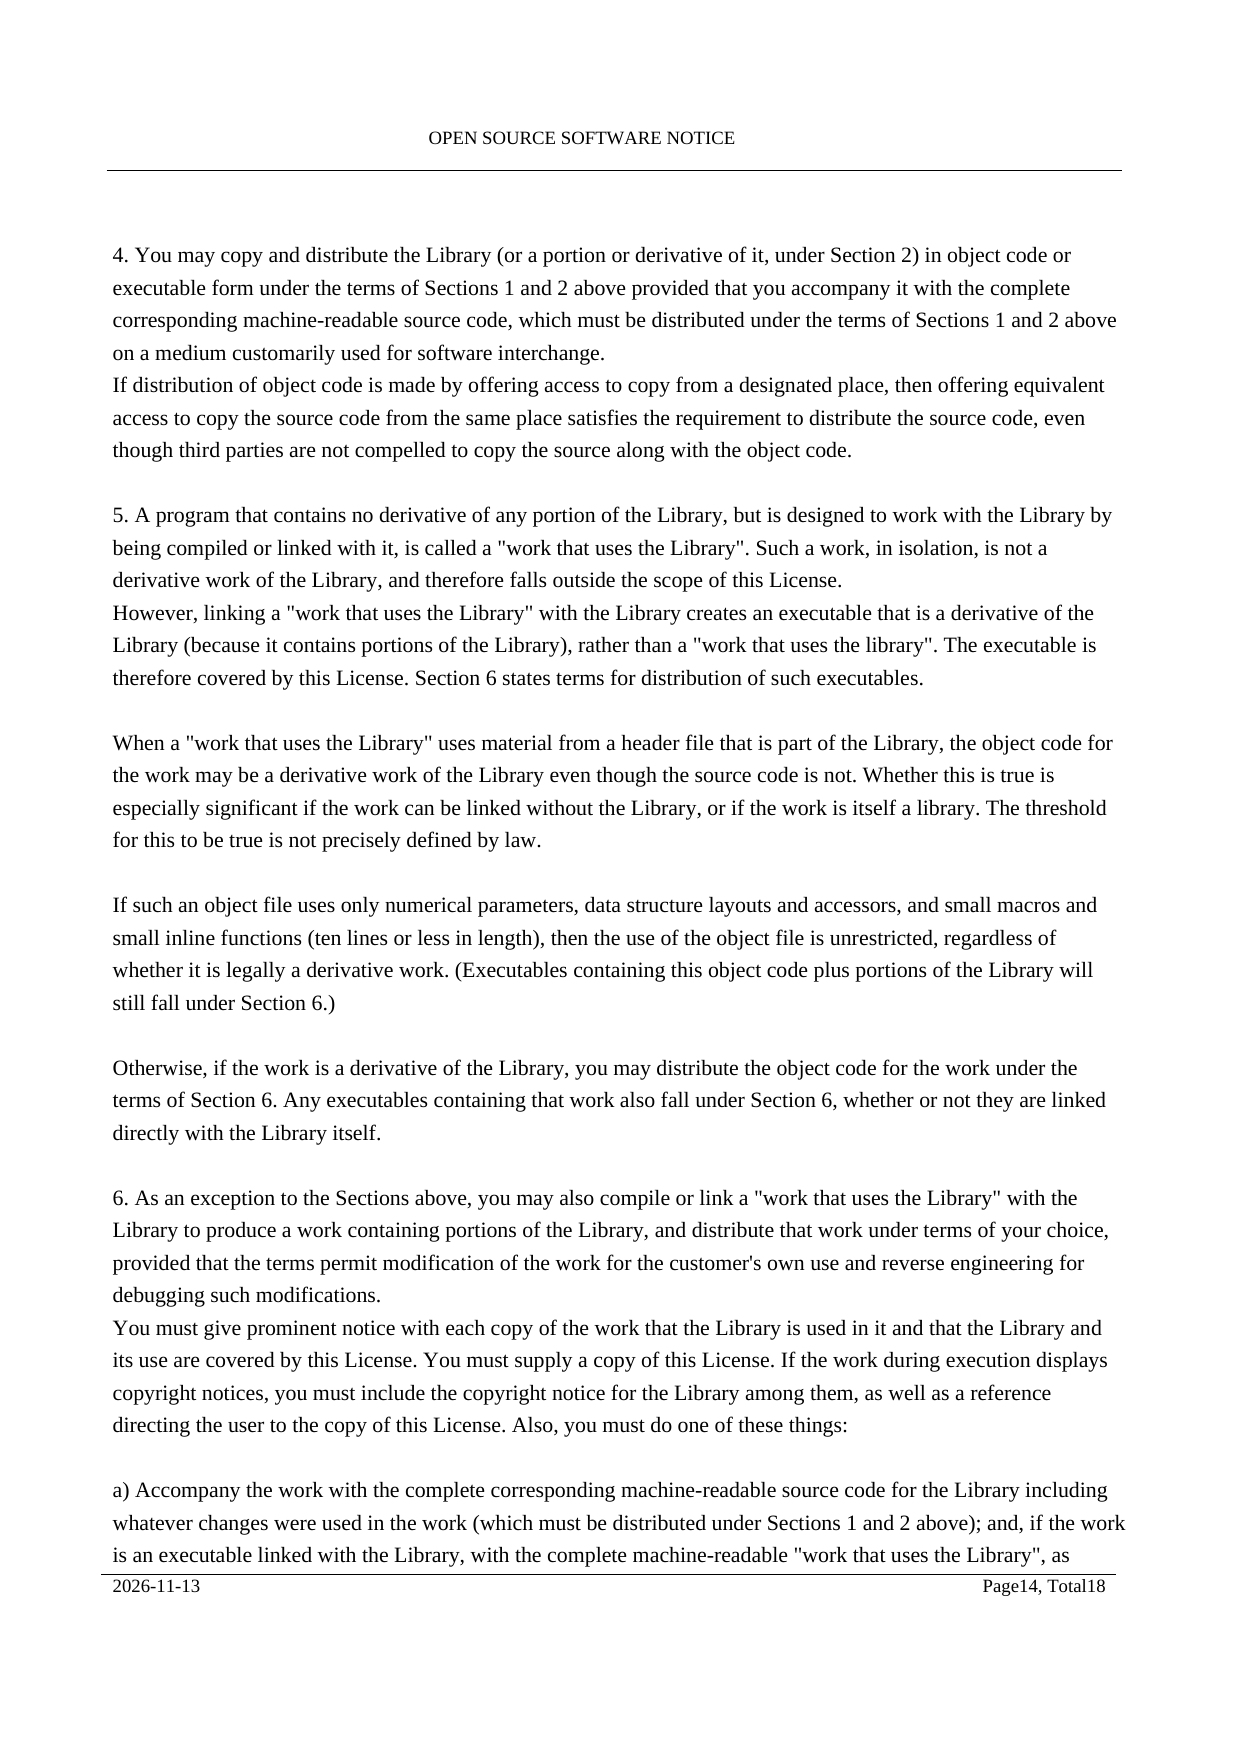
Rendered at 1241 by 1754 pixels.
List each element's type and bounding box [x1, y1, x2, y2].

text [112, 206, 1128, 1571]
